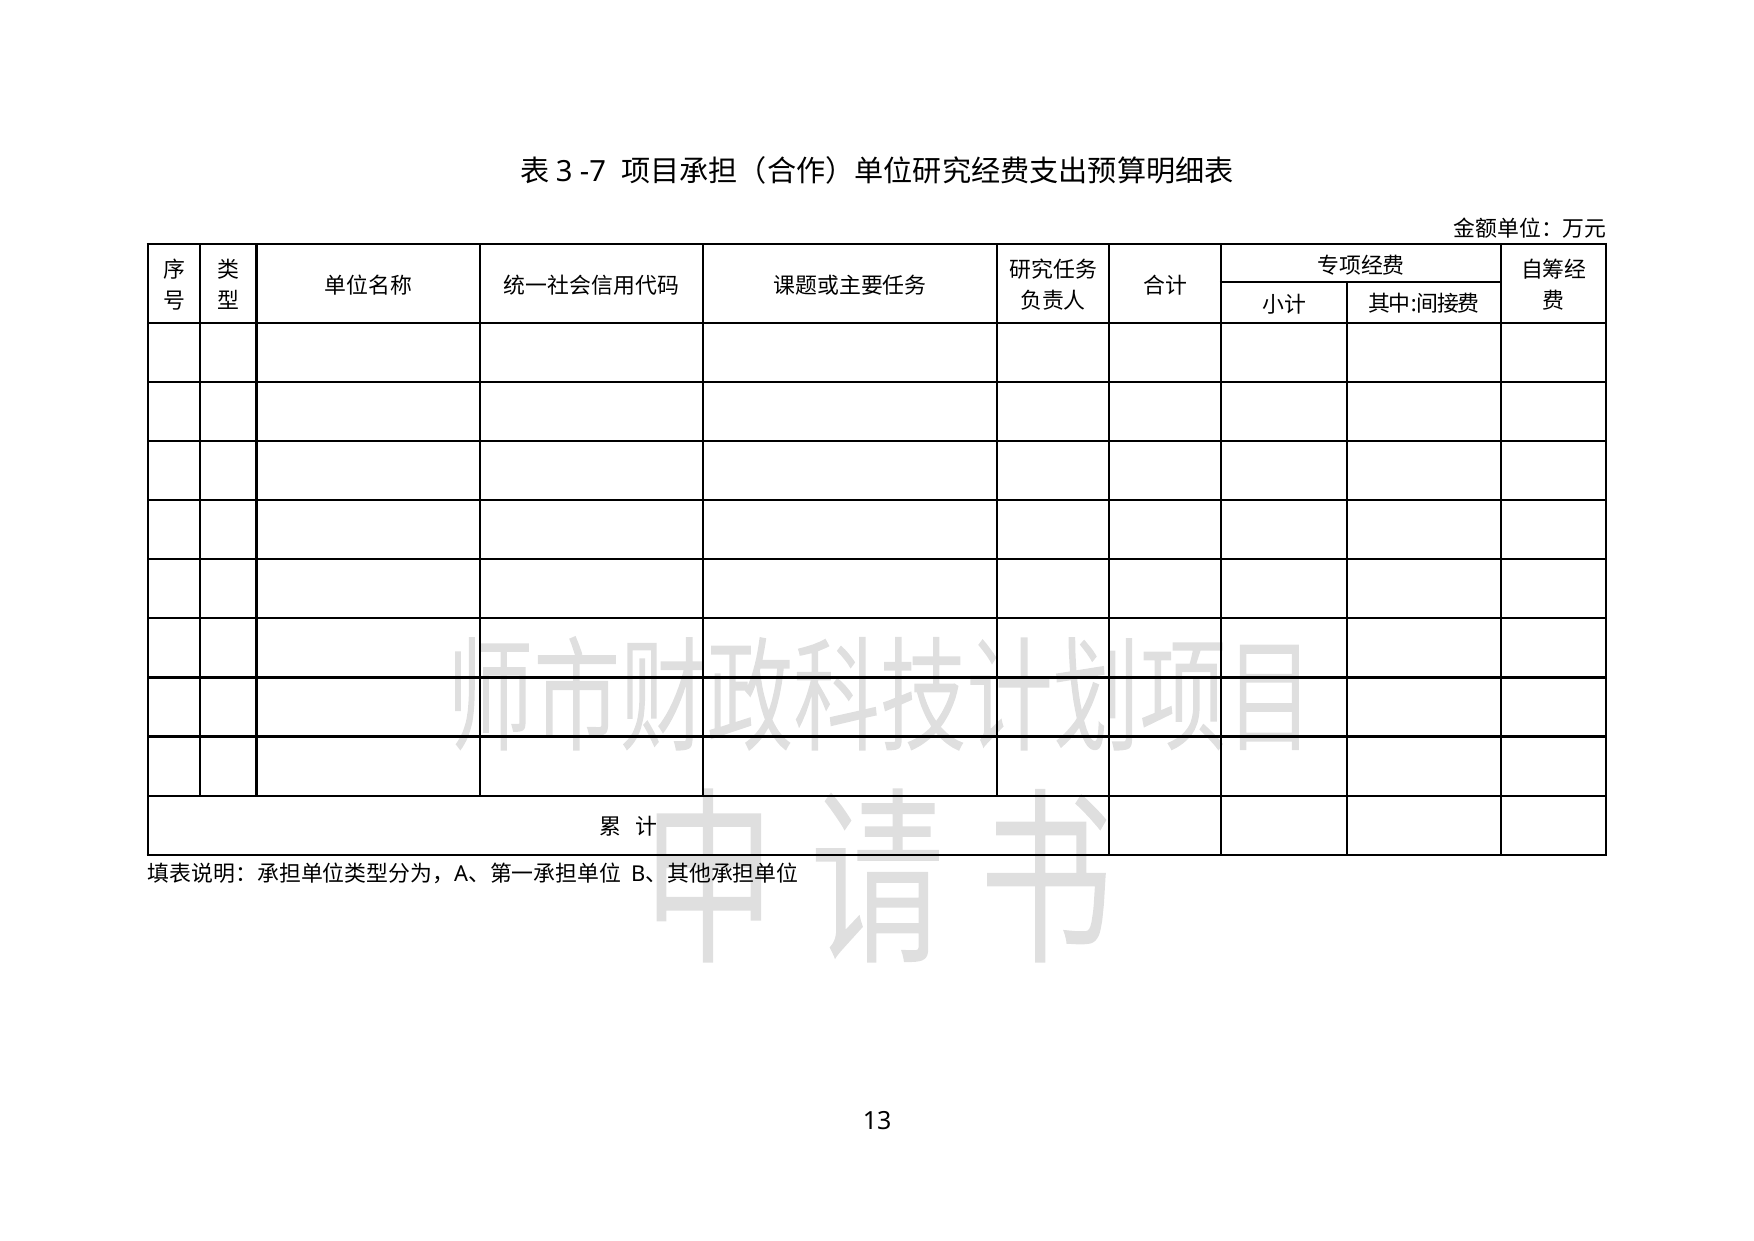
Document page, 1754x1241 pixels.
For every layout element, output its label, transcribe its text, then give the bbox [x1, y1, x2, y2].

table_header 研究任务 负责人 [998, 245, 1108, 322]
table_cell [1110, 442, 1220, 499]
table_cell [1348, 501, 1500, 558]
table_cell [201, 619, 255, 676]
table_cell [1222, 560, 1346, 617]
table_cell [258, 383, 479, 440]
table_cell [1348, 738, 1500, 794]
table_cell [1502, 619, 1605, 676]
table_cell [1222, 738, 1346, 794]
table_header 课题或主要任务 [704, 245, 996, 322]
table_cell [149, 383, 199, 440]
table_cell [1348, 797, 1500, 853]
table_cell [1348, 619, 1500, 676]
text 填表说明：承担单位类型分为，A、第一承担单位 B、其他承担单位 [148, 856, 1606, 887]
table_cell [998, 324, 1108, 381]
table_header 专项经费 [1222, 245, 1500, 281]
table_cell 累 计 [149, 797, 1108, 853]
table_cell [1502, 324, 1605, 381]
table_cell [1222, 383, 1346, 440]
table_cell [481, 442, 702, 499]
text 表3 -7 项目承担（合作）单位研究经费支出预算明细表 [148, 148, 1606, 190]
table_cell [1222, 619, 1346, 676]
table_cell [1502, 738, 1605, 794]
table_cell [1110, 560, 1220, 617]
table_cell 其中:间接费用 [1348, 283, 1500, 322]
table_cell [201, 324, 255, 381]
table_cell [258, 679, 479, 735]
table_cell [1502, 442, 1605, 499]
table_cell [1222, 679, 1346, 735]
table_cell [1348, 383, 1500, 440]
table_cell [1110, 383, 1220, 440]
table_cell [481, 679, 702, 735]
table_cell [258, 324, 479, 381]
table_cell [149, 560, 199, 617]
table_cell [1110, 738, 1220, 794]
table_cell [481, 560, 702, 617]
table_cell [481, 383, 702, 440]
table_cell [1348, 679, 1500, 735]
table_cell [258, 738, 479, 794]
table_cell [704, 679, 996, 735]
table_cell [258, 442, 479, 499]
table_cell [1110, 619, 1220, 676]
table_cell [201, 560, 255, 617]
table_cell [149, 442, 199, 499]
table_header 类型 [201, 245, 255, 322]
table_cell [149, 324, 199, 381]
table_cell [704, 501, 996, 558]
table_cell [1502, 679, 1605, 735]
table_cell [1222, 501, 1346, 558]
table_cell [998, 560, 1108, 617]
table_cell [201, 383, 255, 440]
table_cell [998, 501, 1108, 558]
table_cell [481, 324, 702, 381]
table_cell [704, 324, 996, 381]
table_cell [201, 442, 255, 499]
table_cell [1222, 324, 1346, 381]
table_cell 小计 [1222, 283, 1346, 322]
table_header 单位名称 [258, 245, 479, 322]
table_cell [1348, 324, 1500, 381]
table_cell [998, 738, 1108, 794]
table_cell [1222, 797, 1346, 853]
table_header 统一社会信用代码 [481, 245, 702, 322]
table_cell [481, 619, 702, 676]
table_cell [258, 560, 479, 617]
table_cell [1502, 501, 1605, 558]
table_cell [998, 383, 1108, 440]
text 金额单位：万元 [148, 211, 1606, 243]
table_cell [1110, 797, 1220, 853]
table_header 自筹经费 [1502, 245, 1605, 322]
table_cell [704, 442, 996, 499]
table_cell [1110, 501, 1220, 558]
table_cell [1502, 383, 1605, 440]
table_cell [258, 619, 479, 676]
table_cell [704, 619, 996, 676]
table_cell [149, 738, 199, 794]
table_cell [1348, 442, 1500, 499]
table_cell [998, 442, 1108, 499]
table_cell [1110, 324, 1220, 381]
table_cell [1348, 560, 1500, 617]
table_cell [1502, 560, 1605, 617]
table_cell [481, 501, 702, 558]
table_cell [1502, 797, 1605, 853]
table_cell [149, 501, 199, 558]
table_header 合计 [1110, 245, 1220, 322]
table_cell [704, 383, 996, 440]
table_cell [258, 501, 479, 558]
table_cell [201, 501, 255, 558]
table_cell [481, 738, 702, 794]
table_cell [998, 679, 1108, 735]
table_cell [704, 560, 996, 617]
table_cell [149, 679, 199, 735]
table_cell [201, 679, 255, 735]
table_cell [1110, 679, 1220, 735]
table_cell [704, 738, 996, 794]
table_cell [998, 619, 1108, 676]
table_cell [149, 619, 199, 676]
table_cell [201, 738, 255, 794]
table_cell [1222, 442, 1346, 499]
table_header 序号 [149, 245, 199, 322]
